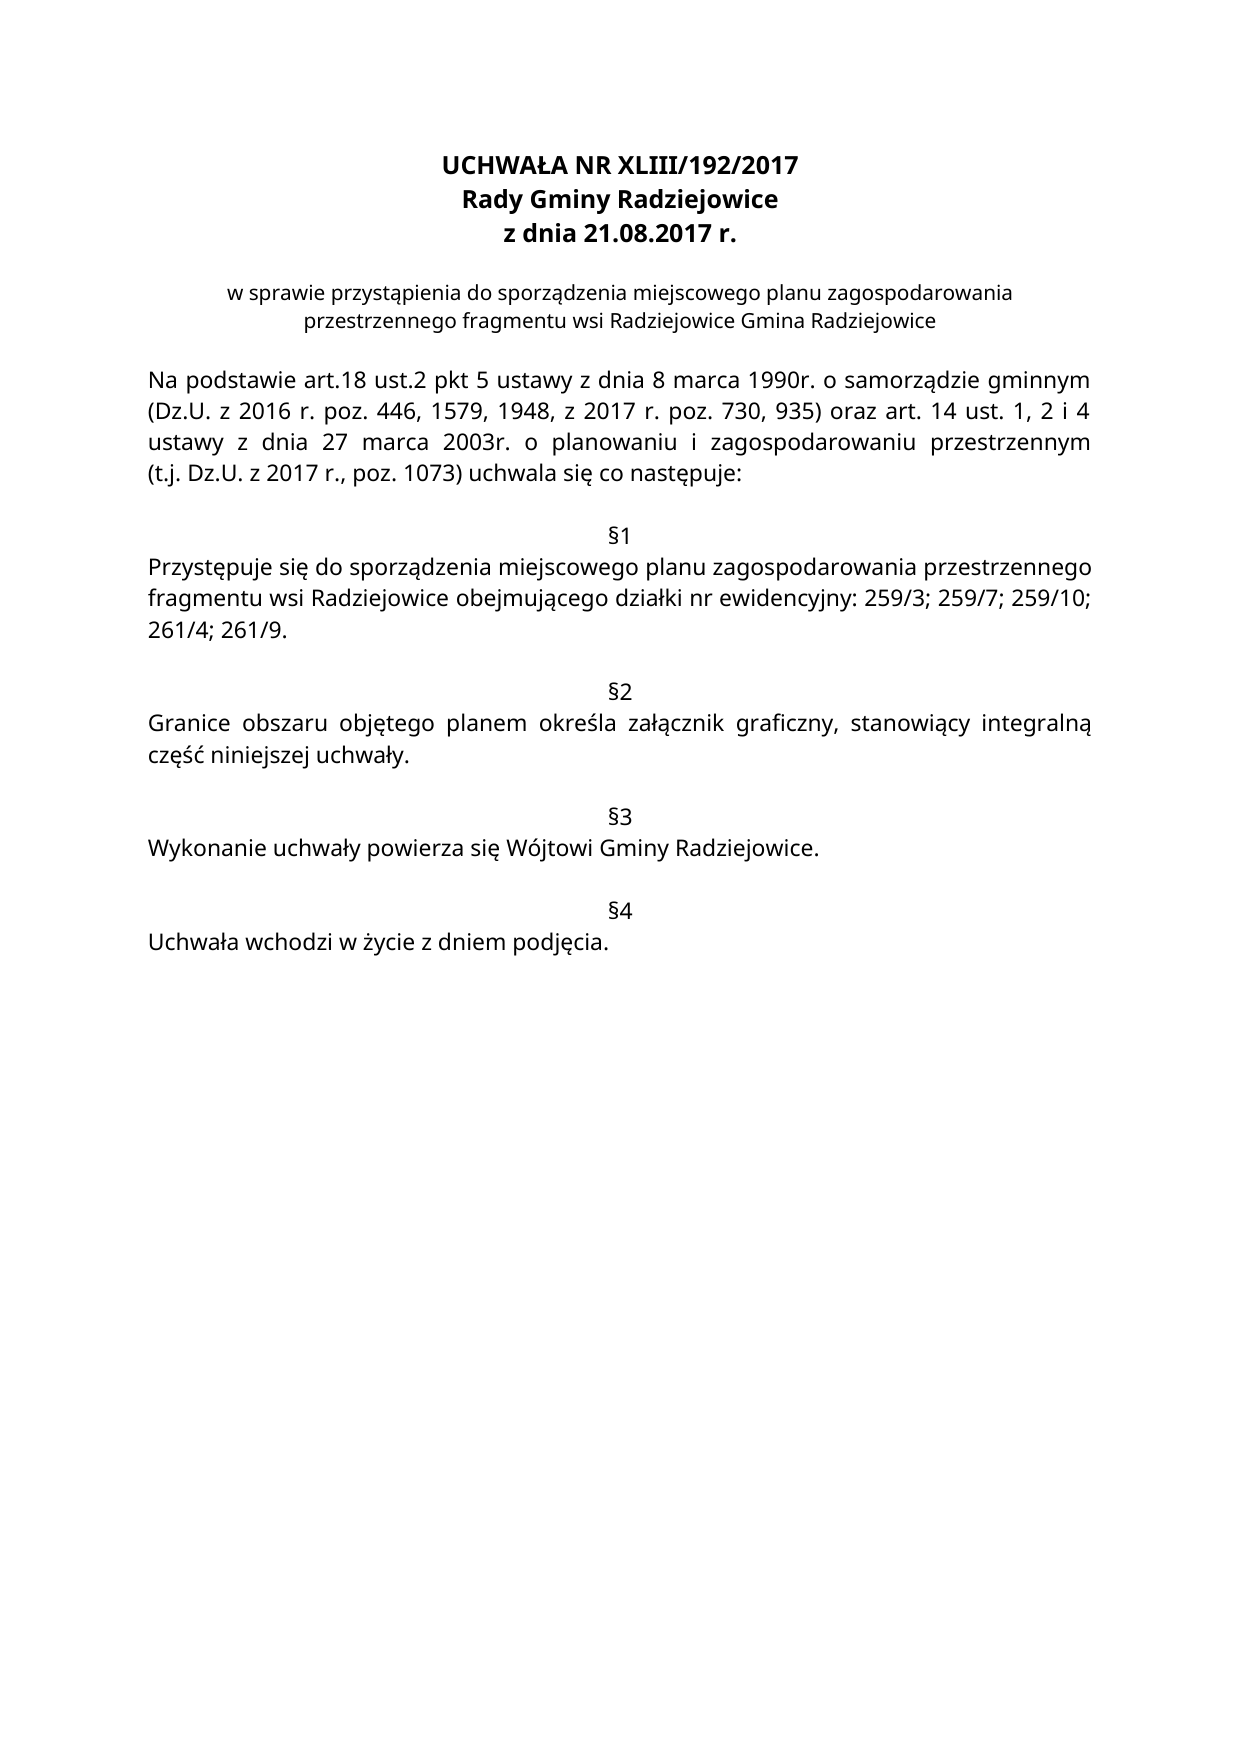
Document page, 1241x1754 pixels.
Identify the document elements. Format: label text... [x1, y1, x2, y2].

text Uchwała wchodzi w życie z dniem podjęcia. [148, 926, 1093, 957]
text Na podstawie art.18 ust.2 pkt 5 ustawy z dnia 8 marca 1990r. o samorządzie gminnym (Dz.U. z 2016 r. poz. 446, 1579, 1948, z 2017 r. poz. 730, 935) oraz art. 14 ust. 1, 2 i 4 ustawy z dnia 27 marca 2003r. o planowaniu i zagospodarowaniu przestrzennym (t.j. Dz.U. z 2017 r., poz. 1073) uchwala się co następuje: [148, 363, 1093, 488]
text UCHWAŁA NR XLIII/192/2017 [148, 148, 1093, 182]
text §4 [148, 895, 1093, 926]
text Granice obszaru objętego planem określa załącznik graficzny, stanowiący integralną część niniejszej uchwały. [148, 707, 1093, 770]
text §2 [148, 676, 1093, 707]
text §1 [148, 520, 1093, 551]
text Przystępuje się do sporządzenia miejscowego planu zagospodarowania przestrzennego fragmentu wsi Radziejowice obejmującego działki nr ewidencyjny: 259/3; 259/7; 259/10; 261/4; 261/9. [148, 551, 1093, 645]
text z dnia 21.08.2017 r. [148, 216, 1093, 250]
text §3 [148, 801, 1093, 832]
text Wykonanie uchwały powierza się Wójtowi Gminy Radziejowice. [148, 832, 1093, 863]
text w sprawie przystąpienia do sporządzenia miejscowego planu zagospodarowania przestrzennego fragmentu wsi Radziejowice Gmina Radziejowice [148, 278, 1093, 335]
text Rady Gminy Radziejowice [148, 182, 1093, 216]
